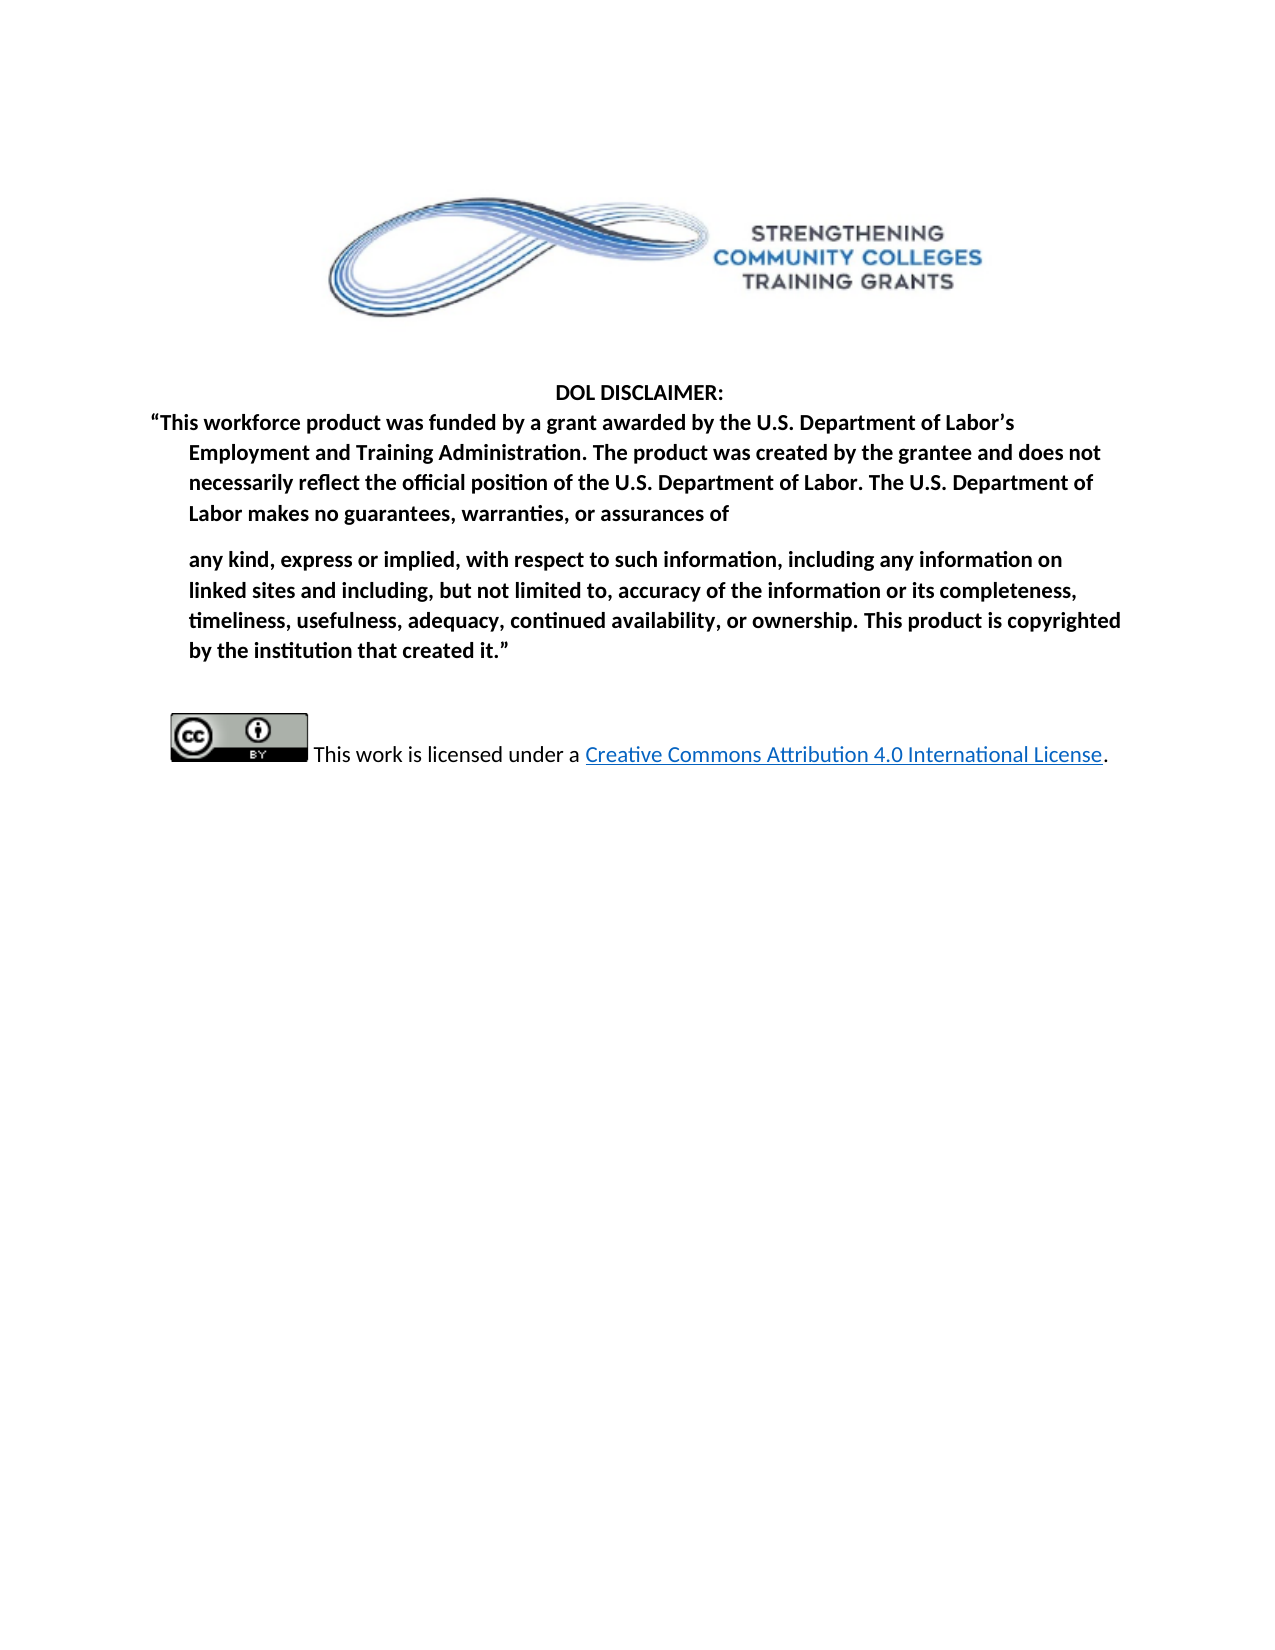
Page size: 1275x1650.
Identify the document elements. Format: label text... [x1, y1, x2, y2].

text This work is licensed under a Creative Commons Attribution 4.0 International License. [150, 713, 1109, 768]
text any kind, express or implied, with respect to such information, including any information on linked sites and including, but not limited to, accuracy of the information or its completeness, timeliness, usefulness, adequacy, continued availability, or ownership. This product is copyrighted by the institution that created it.” [188, 546, 1125, 664]
text “This workforce product was funded by a grant awarded by the U.S. Department of Labor’s Employment and Training Administration. The product was created by the grantee and does not necessarily reflect the official position of the U.S. Department of Labor. The U.S. Department of Labor makes no guarantees, warranties, or assurances of [150, 408, 1125, 527]
picture [260, 150, 1015, 344]
picture [170, 713, 309, 762]
text DOL DISCLAIMER: [154, 378, 1125, 406]
